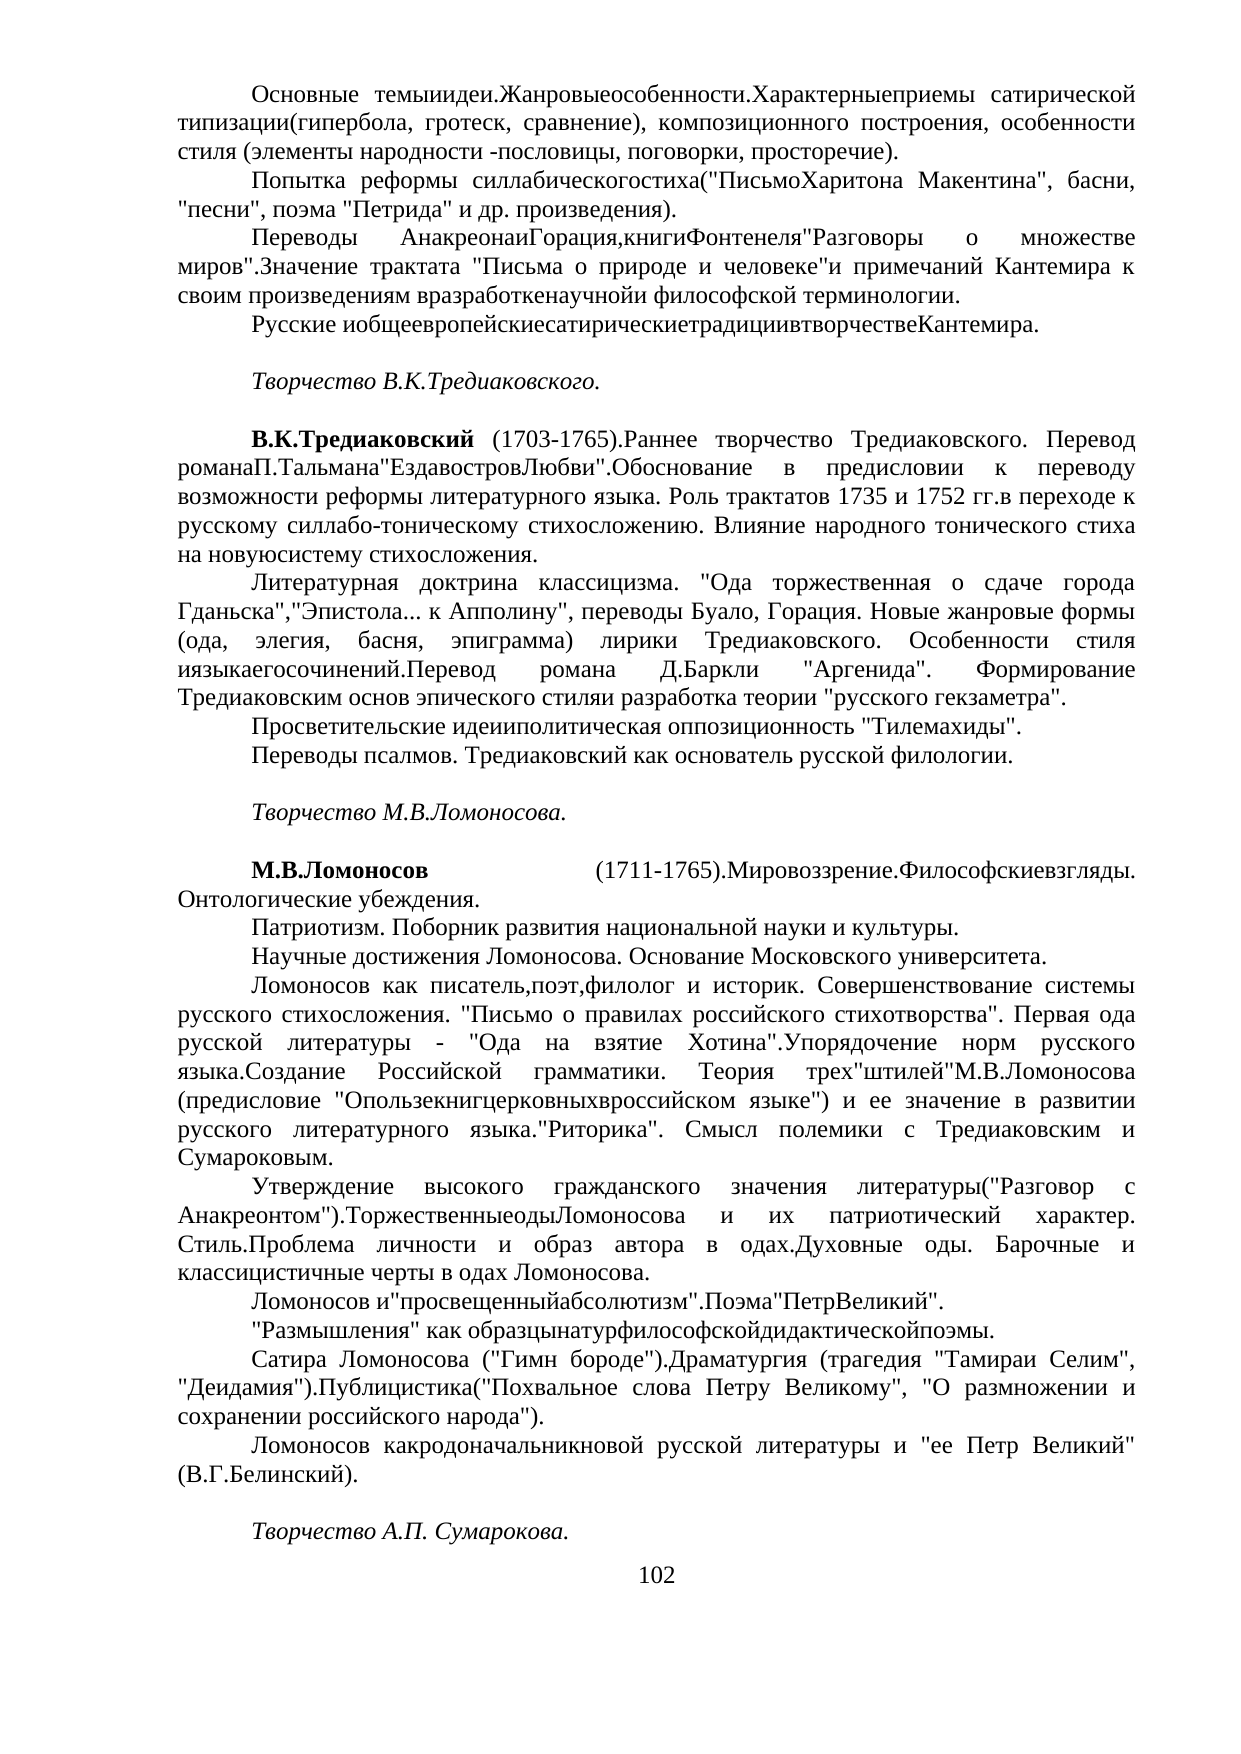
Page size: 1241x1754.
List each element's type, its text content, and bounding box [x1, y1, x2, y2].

text Литературная доктрина классицизма. "Ода торжественная о сдаче города Гданьска","Эпистола... к Апполину", переводы Буало, Горация. Новые жанровые формы (ода, элегия, басня, эпиграмма) лирики Тредиаковского. Особенности стиля иязыкаегосочинений.Перевод романа Д.Баркли "Аргенида". Формирование Тредиаковским основ эпического стиляи разработка теории "русского гекзаметра". [177, 567, 1136, 711]
text Творчество В.К.Тредиаковского. [177, 366, 1136, 395]
text Ломоносов какродоначальникновой русской литературы и "ее Петр Великий" (В.Г.Белинский). [177, 1430, 1136, 1487]
text Патриотизм. Поборник развития национальной науки и культуры. [177, 912, 1136, 941]
text Переводы АнакреонаиГорация,книгиФонтенеля"Разговоры о множестве миров".Значение трактата "Письма о природе и человеке"и примечаний Кантемира к своим произведениям вразработкенаучнойи философской терминологии. [177, 222, 1136, 309]
text Утверждение высокого гражданского значения литературы("Разговор с Анакреонтом").ТоржественныеодыЛомоносова и их патриотический характер. Стиль.Проблема личности и образ автора в одах.Духовные оды. Барочные и классицистичные черты в одах Ломоносова. [177, 1171, 1136, 1286]
text Попытка реформы силлабическогостиха("ПисьмоХаритона Макентина", басни, "песни", поэма "Петрида" и др. произведения). [177, 165, 1136, 222]
text Ломоносов как писатель,поэт,филолог и историк. Совершенствование системы русского стихосложения. "Письмо о правилах российского стихотворства". Первая ода русской литературы - "Ода на взятие Хотина".Упорядочение норм русского языка.Создание Российской грамматики. Теория трех"штилей"М.В.Ломоносова (предисловие "Опользекнигцерковныхвроссийском языке") и ее значение в развитии русского литературного языка."Риторика". Смысл полемики с Тредиаковским и Сумароковым. [177, 970, 1136, 1171]
text Переводы псалмов. Тредиаковский как основатель русской филологии. [177, 740, 1136, 769]
text М.В.Ломоносов (1711-1765).Мировоззрение.Философскиевзгляды. Онтологические убеждения. [177, 855, 1136, 912]
text Творчество М.В.Ломоносова. [177, 797, 1136, 826]
text В.К.Тредиаковский (1703-1765).Раннее творчество Тредиаковского. Перевод романаП.Тальмана"ЕздавостровЛюбви".Обоснование в предисловии к переводу возможности реформы литературного языка. Роль трактатов 1735 и 1752 гг.в переходе к русскому силлабо-тоническому стихосложению. Влияние народного тонического стиха на новуюсистему стихосложения. [177, 424, 1136, 567]
text Ломоносов и"просвещенныйабсолютизм".Поэма"ПетрВеликий". [177, 1286, 1136, 1315]
text "Размышления" как образцынатурфилософскойдидактическойпоэмы. [177, 1315, 1136, 1344]
text Сатира Ломоносова ("Гимн бороде").Драматургия (трагедия "Тамираи Селим", "Деидамия").Публицистика("Похвальное слова Петру Великому", "О размножении и сохранении российского народа"). [177, 1344, 1136, 1430]
text Основные темыиидеи.Жанровыеособенности.Характерныеприемы сатирической типизации(гипербола, гротеск, сравнение), композиционного построения, особенности стиля (элементы народности -пословицы, поговорки, просторечие). [177, 79, 1136, 165]
text Научные достижения Ломоносова. Основание Московского университета. [177, 941, 1136, 970]
text Русские иобщеевропейскиесатирическиетрадициивтворчествеКантемира. [177, 309, 1136, 337]
text Просветительские идеииполитическая оппозиционность "Тилемахиды". [177, 711, 1136, 740]
text Творчество А.П. Сумарокова. [177, 1516, 1136, 1545]
